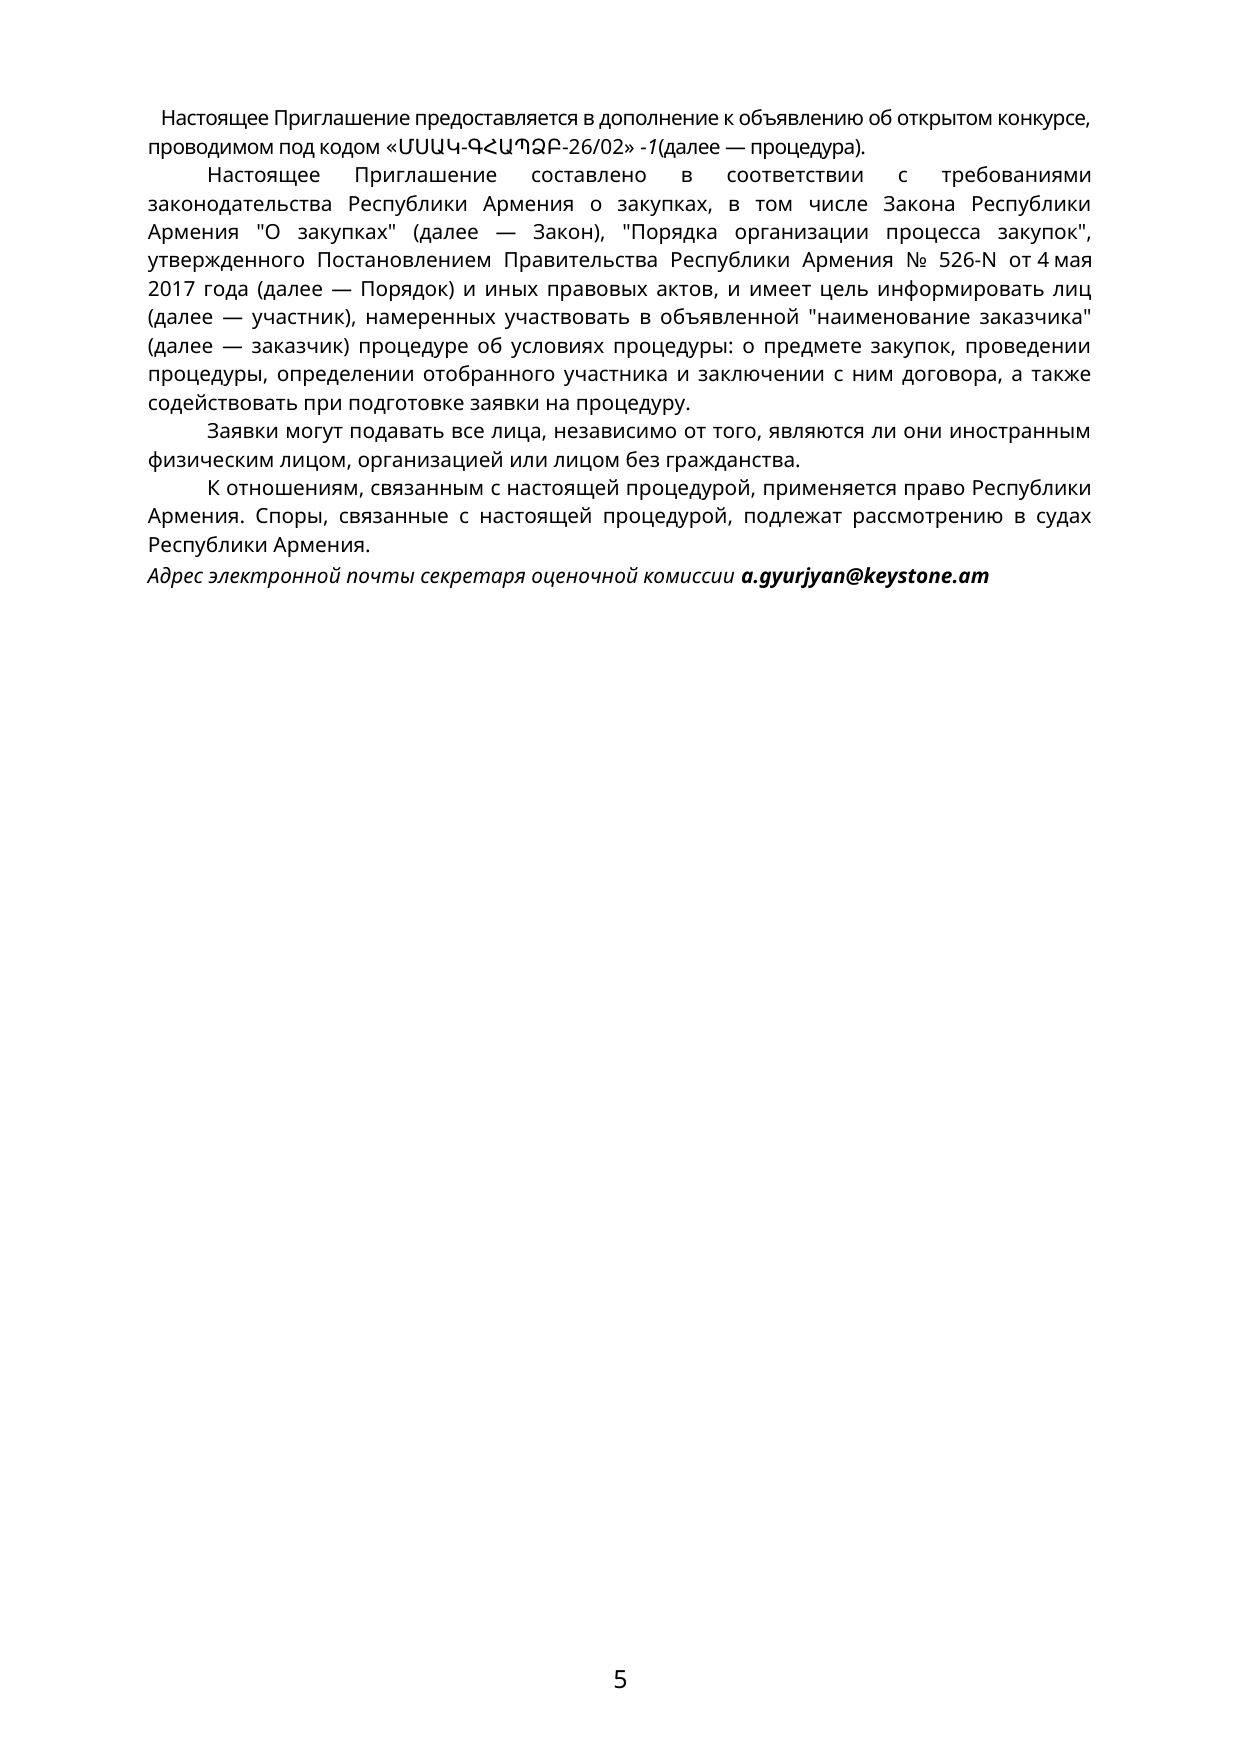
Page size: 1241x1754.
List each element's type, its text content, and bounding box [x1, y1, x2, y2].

text Настоящее Приглашение составлено в соответствии с требованиями законодательства Республики Армения о закупках, в том числе Закона Республики Армения "О закупках" (далее — Закон), "Порядка организации процесса закупок", утвержденного Постановлением Правительства Республики Армения № 526-N от 4 мая 2017 года (далее — Порядок) и иных правовых актов, и имеет цель информировать лиц (далее — участник), намеренных участвовать в объявленной "наименование заказчика" (далее — заказчик) процедуре об условиях процедуры: о предмете закупок, проведении процедуры, определении отобранного участника и заключении с ним договора, а также содействовать при подготовке заявки на процедуру. [148, 160, 1092, 416]
text К отношениям, связанным с настоящей процедурой, применяется право Республики Армения. Споры, связанные с настоящей процедурой, подлежат рассмотрению в судах Республики Армения. [148, 473, 1092, 558]
subtitle Адрес электронной почты секретаря оценочной комиссии a.gyurjyan@keystone.am [148, 558, 1092, 590]
text Настоящее Приглашение предоставляется в дополнение к объявлению об открытом конкурсе, проводимом под кодом «ՄՍԱԿ-ԳՀԱՊՁԲ-26/02» -1(далее — процедура). [89, 103, 1092, 160]
text Заявки могут подавать все лица, независимо от того, являются ли они иностранным физическим лицом, организацией или лицом без гражданства. [148, 416, 1092, 473]
